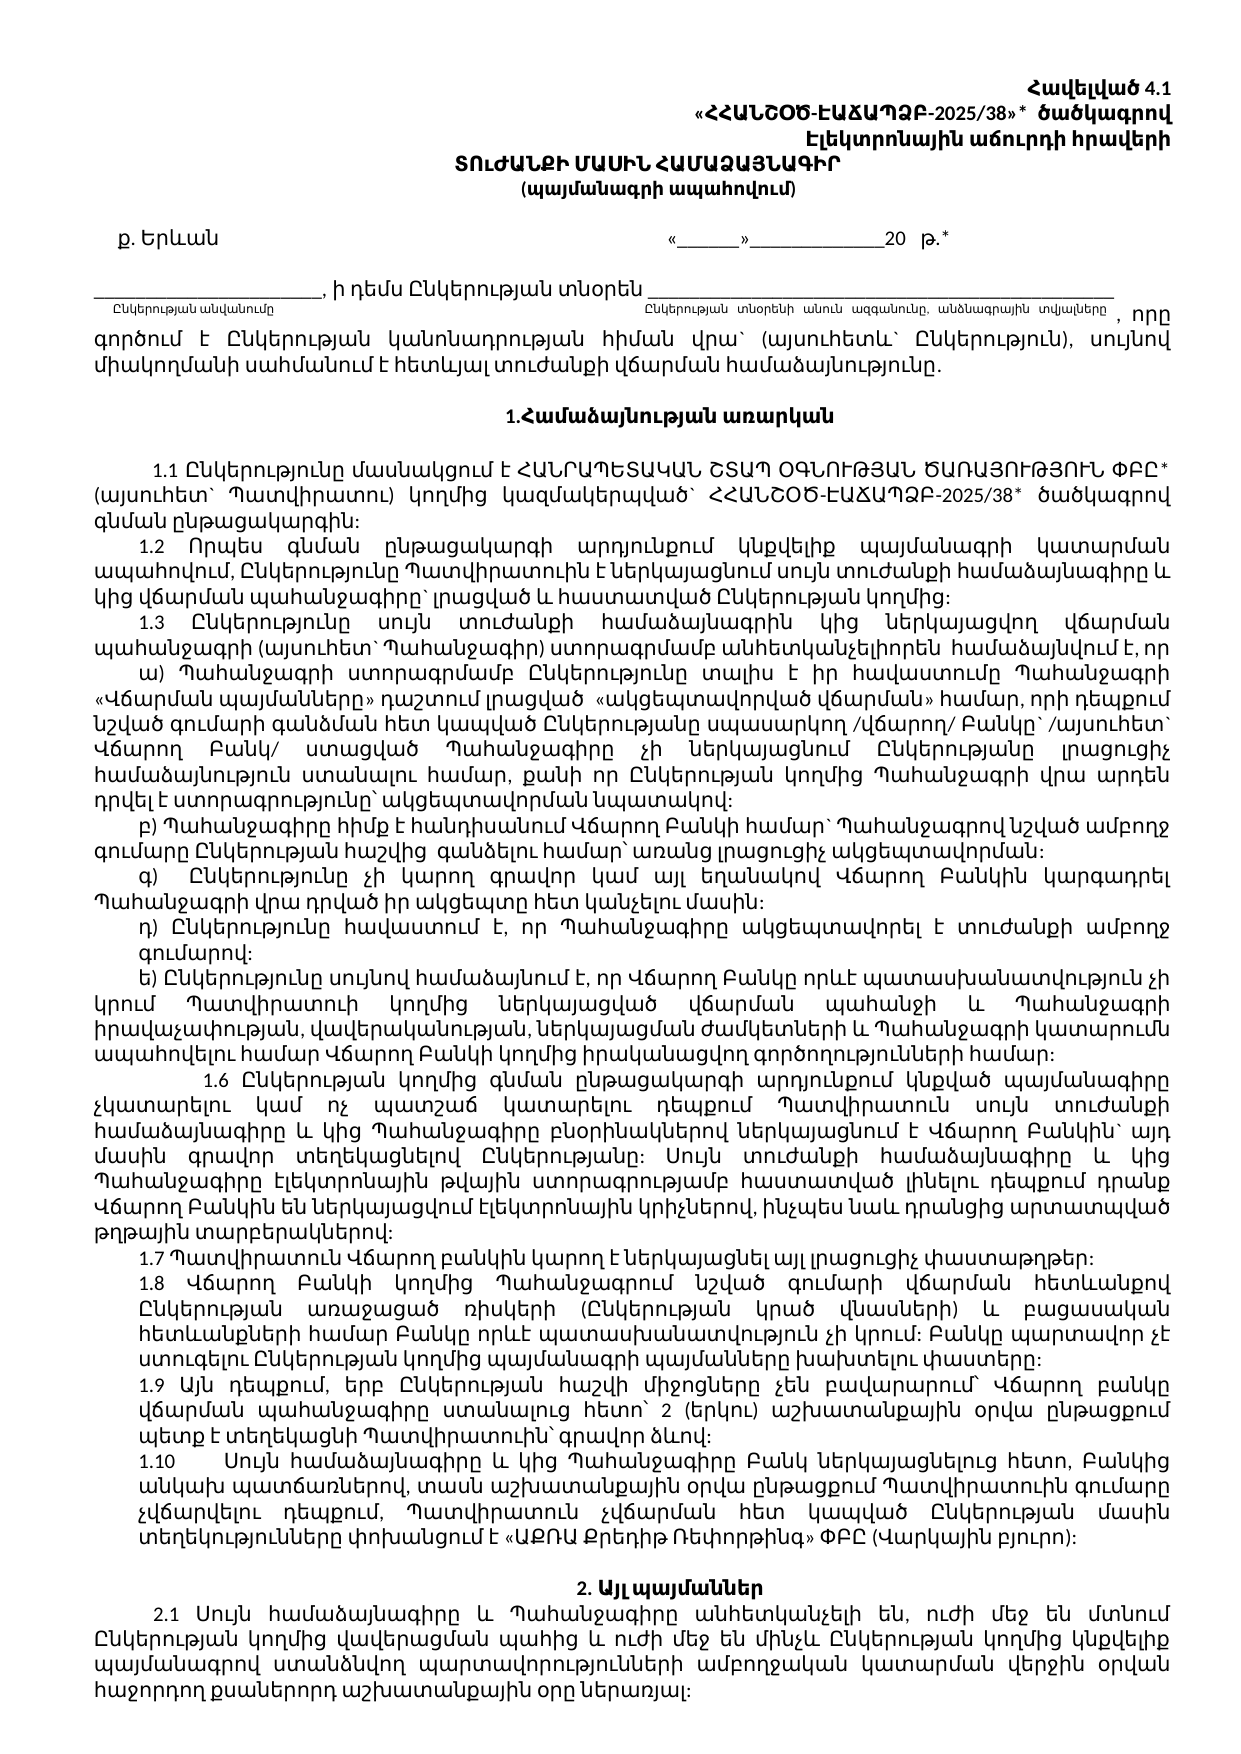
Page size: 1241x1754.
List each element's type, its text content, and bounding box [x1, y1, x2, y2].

text 1.7 Պատվիրատուն Վճարող բանկին կարող է ներկայացնել այլ լրացուցիչ փաստաթղթեր: [138, 1245, 1171, 1270]
text 1.9 Այն դեպքում, երբ Ընկերության հաշվի միջոցները չեն բավարարում՝ Վճարող բանկը վճարման պահանջագիրը ստանալուց հետո՝ 2 (երկու) աշխատանքային օրվա ընթացքում պետք է տեղեկացնի Պատվիրատուին՝ գրավոր ձևով: [138, 1372, 1171, 1448]
text Էլեկտրոնային աճուրդի հրավերի [94, 126, 1171, 151]
text «ՀՀԱՆՇՕԾ-ԷԱՃԱՊՁԲ-2025/38»* ծածկագրով [94, 100, 1171, 126]
text 1.6 Ընկերության կողմից գնման ընթացակարգի արդյունքում կնքված պայմանագիրը չկատարելու կամ ոչ պատշաճ կատարելու դեպքում Պատվիրատուն սույն տուժանքի համաձայնագիրը և կից Պահանջագիրը բնօրինակներով ներկայացնում է Վճարող Բանկին` այդ մասին գրավոր տեղեկացնելով Ընկերությանը: Սույն տուժանքի համաձայնագիրը և կից Պահանջագիրը էլեկտրոնային թվային ստորագրությամբ հաստատված լինելու դեպքում դրանք Վճարող Բանկին են ներկայացվում էլեկտրոնային կրիչներով, ինչպես նաև դրանցից արտատպված թղթային տարբերակներով: [94, 1067, 1171, 1245]
text (պայմանագրի ապահովում) [94, 177, 1171, 199]
text 2. Այլ պայմաններ [169, 1575, 1171, 1601]
text գ) Ընկերությունը չի կարող գրավոր կամ այլ եղանակով Վճարող Բանկին կարգադրել Պահանջագրի վրա դրված իր ակցեպտը հետ կանչելու մասին: [94, 864, 1171, 914]
text 1.3 Ընկերությունը սույն տուժանքի համաձայնագրին կից ներկայացվող վճարման պահանջագրի (այսուհետ` Պահանջագիր) ստորագրմամբ անհետկանչելիորեն համաձայնվում է, որ [94, 609, 1171, 660]
text ա) Պահանջագրի ստորագրմամբ Ընկերությունը տալիս է իր հավաստումը Պահանջագրի «Վճարման պայմանները» դաշտում լրացված «ակցեպտավորված վճարման» համար, որի դեպքում նշված գումարի գանձման հետ կապված Ընկերությանը սպասարկող /վճարող/ Բանկը` /այսուհետ` Վճարող Բանկ/ ստացված Պահանջագիրը չի ներկայացնում Ընկերությանը լրացուցիչ համաձայնություն ստանալու համար, քանի որ Ընկերության կողմից Պահանջագրի վրա արդեն դրվել է ստորագրությունը՝ ակցեպտավորման նպատակով: [94, 660, 1171, 813]
text 2.1 Սույն համաձայնագիրը և Պահանջագիրը անհետկանչելի են, ուժի մեջ են մտնում Ընկերության կողմից վավերացման պահից և ուժի մեջ են մինչև Ընկերության կողմից կնքվելիք պայմանագրով ստանձնվող պարտավորությունների ամբողջական կատարման վերջին օրվան հաջորդող քսաներորդ աշխատանքային օրը ներառյալ: [94, 1601, 1171, 1702]
text 1.10 Սույն համաձայնագիրը և կից Պահանջագիրը Բանկ ներկայացնելուց հետո, Բանկից անկախ պատճառներով, տասն աշխատանքային օրվա ընթացքում Պատվիրատուին գումարը չվճարվելու դեպքում, Պատվիրատուն չվճարման հետ կապված Ընկերության մասին տեղեկությունները փոխանցում է «ԱՔՌԱ Քրեդիթ Ռեփորթինգ» ՓԲԸ (Վարկային բյուրո): [138, 1448, 1171, 1550]
text ՏՈւԺԱՆՔԻ ՄԱՍԻՆ ՀԱՄԱՁԱՅՆԱԳԻՐ [94, 151, 1171, 177]
text ք. Երևան «______»_____________20 թ.* [94, 225, 1171, 250]
text 1.1 Ընկերությունը մասնակցում է ՀԱՆՐԱՊԵՏԱԿԱՆ ՇՏԱՊ ՕԳՆՈՒԹՅԱՆ ԾԱՌԱՅՈՒԹՅՈՒՆ ՓԲԸ* (այսուհետ` Պատվիրատու) կողմից կազմակերպված` ՀՀԱՆՇՕԾ-ԷԱՃԱՊՁԲ-2025/38* ծածկագրով գնման ընթացակարգին: [94, 457, 1171, 533]
text Հավելված 4.1 [94, 75, 1171, 100]
text Ընկերության անվանումը Ընկերության տնօրենի անուն ազգանունը, անձնագրային տվյալները , որը գործում է Ընկերության կանոնադրության հիման վրա` (այսուհետև` Ընկերություն), սույնով միակողմանի սահմանում է հետևյալ տուժանքի վճարման համաձայնությունը. [94, 301, 1171, 377]
text ______________________, ի դեմս Ընկերության տնօրեն _____________________________________________ [94, 276, 1171, 301]
text 1.Համաձայնության առարկան [169, 403, 1171, 428]
text բ) Պահանջագիրը հիմք է հանդիսանում Վճարող Բանկի համար` Պահանջագրով նշված ամբողջ գումարը Ընկերության հաշվից գանձելու համար՝ առանց լրացուցիչ ակցեպտավորման: [94, 813, 1171, 864]
text 1.2 Որպես գնման ընթացակարգի արդյունքում կնքվելիք պայմանագրի կատարման ապահովում, Ընկերությունը Պատվիրատուին է ներկայացնում սույն տուժանքի համաձայնագիրը և կից վճարման պահանջագիրը` լրացված և հաստատված Ընկերության կողմից: [94, 533, 1171, 609]
text դ) Ընկերությունը հավաստում է, որ Պահանջագիրը ակցեպտավորել է տուժանքի ամբողջ գումարով: [138, 914, 1171, 965]
text ե) Ընկերությունը սույնով համաձայնում է, որ Վճարող Բանկը որևէ պատասխանատվություն չի կրում Պատվիրատուի կողմից ներկայացված վճարման պահանջի և Պահանջագրի իրավաչափության, վավերականության, ներկայացման ժամկետների և Պահանջագրի կատարումն ապահովելու համար Վճարող Բանկի կողմից իրականացվող գործողությունների համար: [94, 965, 1171, 1067]
text 1.8 Վճարող Բանկի կողմից Պահանջագրում նշված գումարի վճարման հետևանքով Ընկերության առաջացած ռիսկերի (Ընկերության կրած վնասների) և բացասական հետևանքների համար Բանկը որևէ պատասխանատվություն չի կրում: Բանկը պարտավոր չէ ստուգելու Ընկերության կողմից պայմանագրի պայմանները խախտելու փաստերը: [138, 1270, 1171, 1372]
